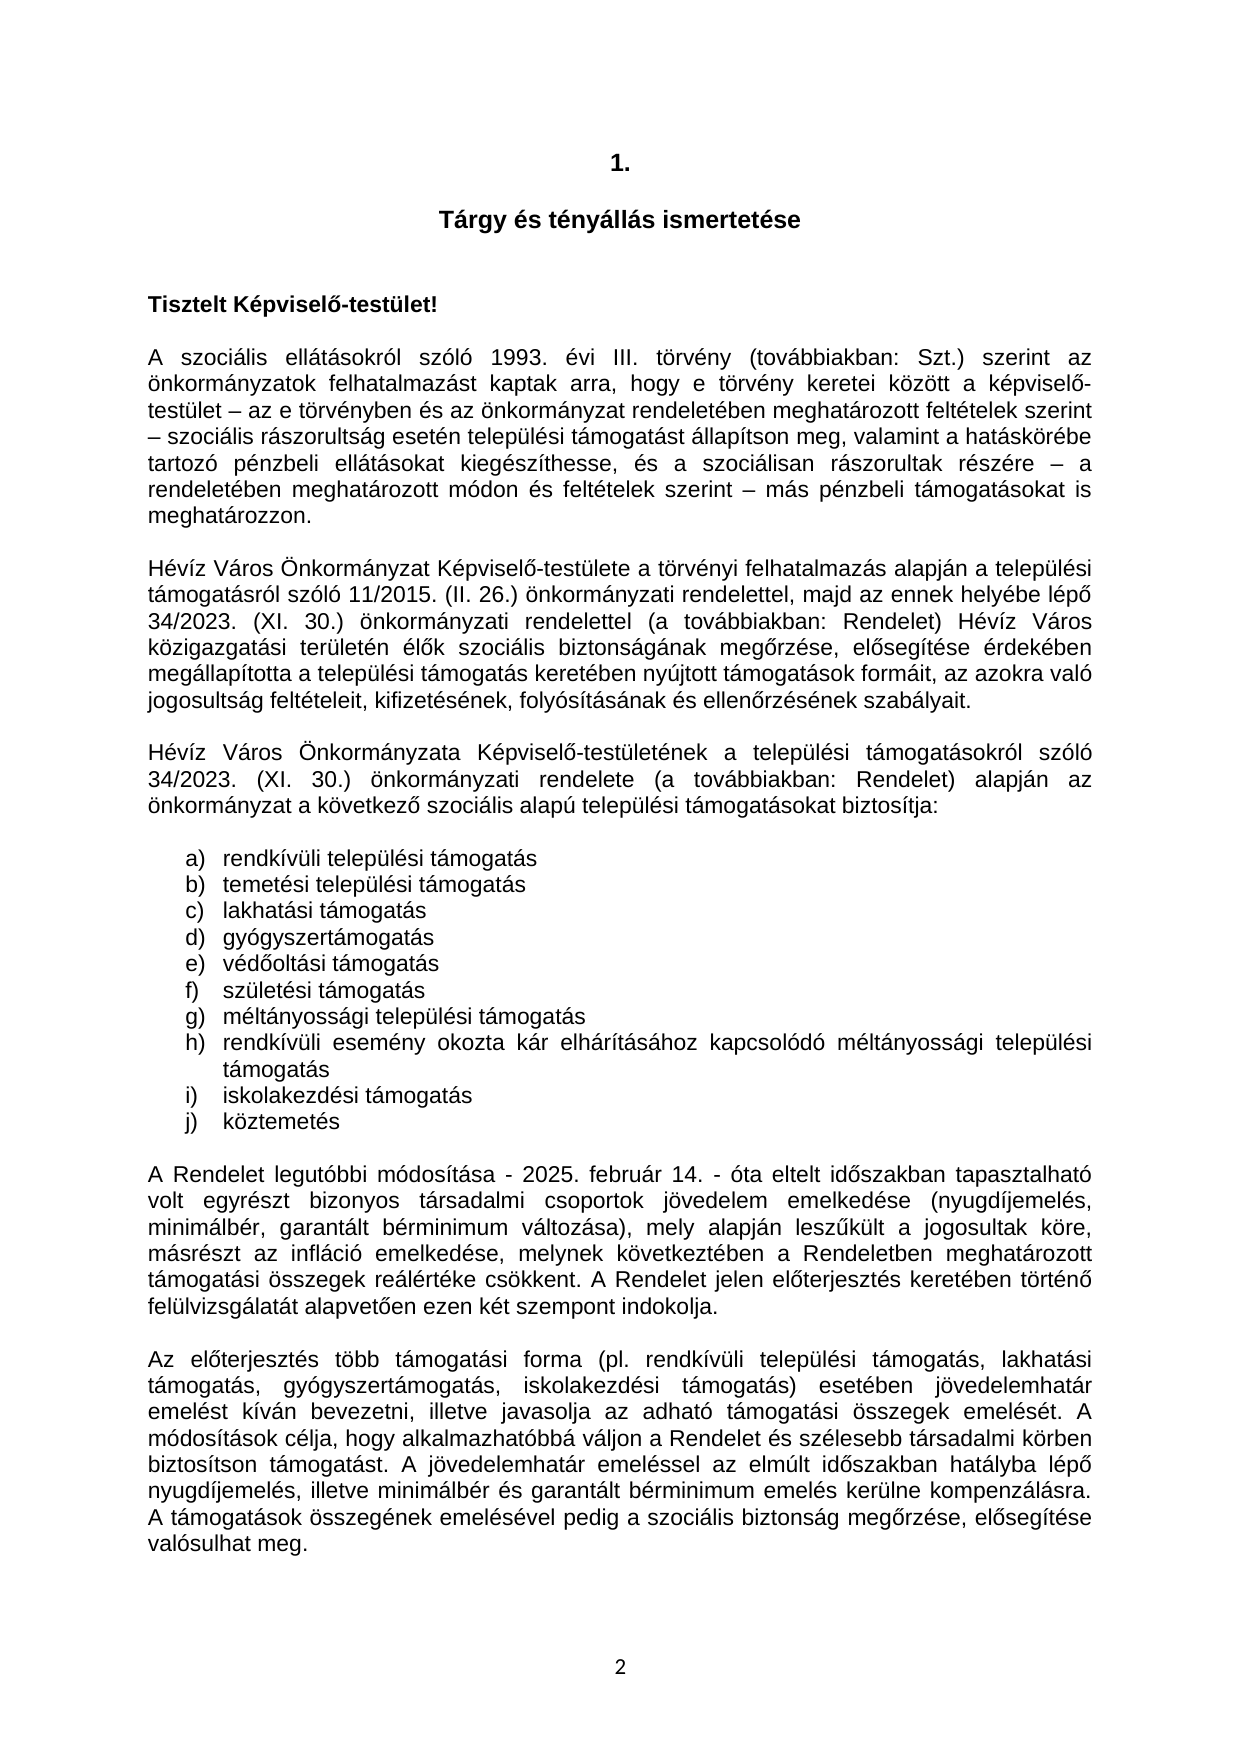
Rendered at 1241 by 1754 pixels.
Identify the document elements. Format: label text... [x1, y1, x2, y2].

text Hévíz Város Önkormányzata Képviselő-testületének a települési támogatásokról szóló 34/2023. (XI. 30.) önkormányzati rendelete (a továbbiakban: Rendelet) alapján az önkormányzat a következő szociális alapú települési támogatásokat biztosítja: [148, 739, 1093, 818]
list köztemetés [185, 1108, 1093, 1135]
list temetési települési támogatás [185, 871, 1093, 897]
list gyógyszertámogatás [185, 924, 1093, 950]
list rendkívüli esemény okozta kár elhárításához kapcsolódó méltányossági települési támogatás [185, 1029, 1093, 1082]
text Tisztelt Képviselő-testület! [148, 291, 1093, 318]
list rendkívüli települési támogatás [185, 845, 1093, 871]
text A Rendelet legutóbbi módosítása - 2025. február 14. - óta eltelt időszakban tapasztalható volt egyrészt bizonyos társadalmi csoportok jövedelem emelkedése (nyugdíjemelés, minimálbér, garantált bérminimum változása), mely alapján leszűkült a jogosultak köre, másrészt az infláció emelkedése, melynek következtében a Rendeletben meghatározott támogatási összegek reálértéke csökkent. A Rendelet jelen előterjesztés keretében történő felülvizsgálatát alapvetően ezen két szempont indokolja. [148, 1161, 1093, 1319]
text Tárgy és tényállás ismertetése [148, 205, 1093, 234]
text A szociális ellátásokról szóló 1993. évi III. törvény (továbbiakban: Szt.) szerint az önkormányzatok felhatalmazást kaptak arra, hogy e törvény keretei között a képviselő-testület – az e törvényben és az önkormányzat rendeletében meghatározott feltételek szerint – szociális rászorultság esetén települési támogatást állapítson meg, valamint a hatáskörébe tartozó pénzbeli ellátásokat kiegészíthesse, és a szociálisan rászorultak részére – a rendeletében meghatározott módon és feltételek szerint – más pénzbeli támogatásokat is meghatározzon. [148, 344, 1093, 528]
list születési támogatás [185, 977, 1093, 1003]
text Hévíz Város Önkormányzat Képviselő-testülete a törvényi felhatalmazás alapján a települési támogatásról szóló 11/2015. (II. 26.) önkormányzati rendelettel, majd az ennek helyébe lépő 34/2023. (XI. 30.) önkormányzati rendelettel (a továbbiakban: Rendelet) Hévíz Város közigazgatási területén élők szociális biztonságának megőrzése, elősegítése érdekében megállapította a települési támogatás keretében nyújtott támogatások formáit, az azokra való jogosultság feltételeit, kifizetésének, folyósításának és ellenőrzésének szabályait. [148, 555, 1093, 713]
list lakhatási támogatás [185, 897, 1093, 924]
text Az előterjesztés több támogatási forma (pl. rendkívüli települési támogatás, lakhatási támogatás, gyógyszertámogatás, iskolakezdési támogatás) esetében jövedelemhatár emelést kíván bevezetni, illetve javasolja az adható támogatási összegek emelését. A módosítások célja, hogy alkalmazhatóbbá váljon a Rendelet és szélesebb társadalmi körben biztosítson támogatást. A jövedelemhatár emeléssel az elmúlt időszakban hatályba lépő nyugdíjemelés, illetve minimálbér és garantált bérminimum emelés kerülne kompenzálásra. A támogatások összegének emelésével pedig a szociális biztonság megőrzése, elősegítése valósulhat meg. [148, 1346, 1093, 1556]
text 1. [148, 148, 1093, 176]
list iskolakezdési támogatás [185, 1082, 1093, 1108]
list védőoltási támogatás [185, 950, 1093, 977]
list méltányossági települési támogatás [185, 1003, 1093, 1029]
